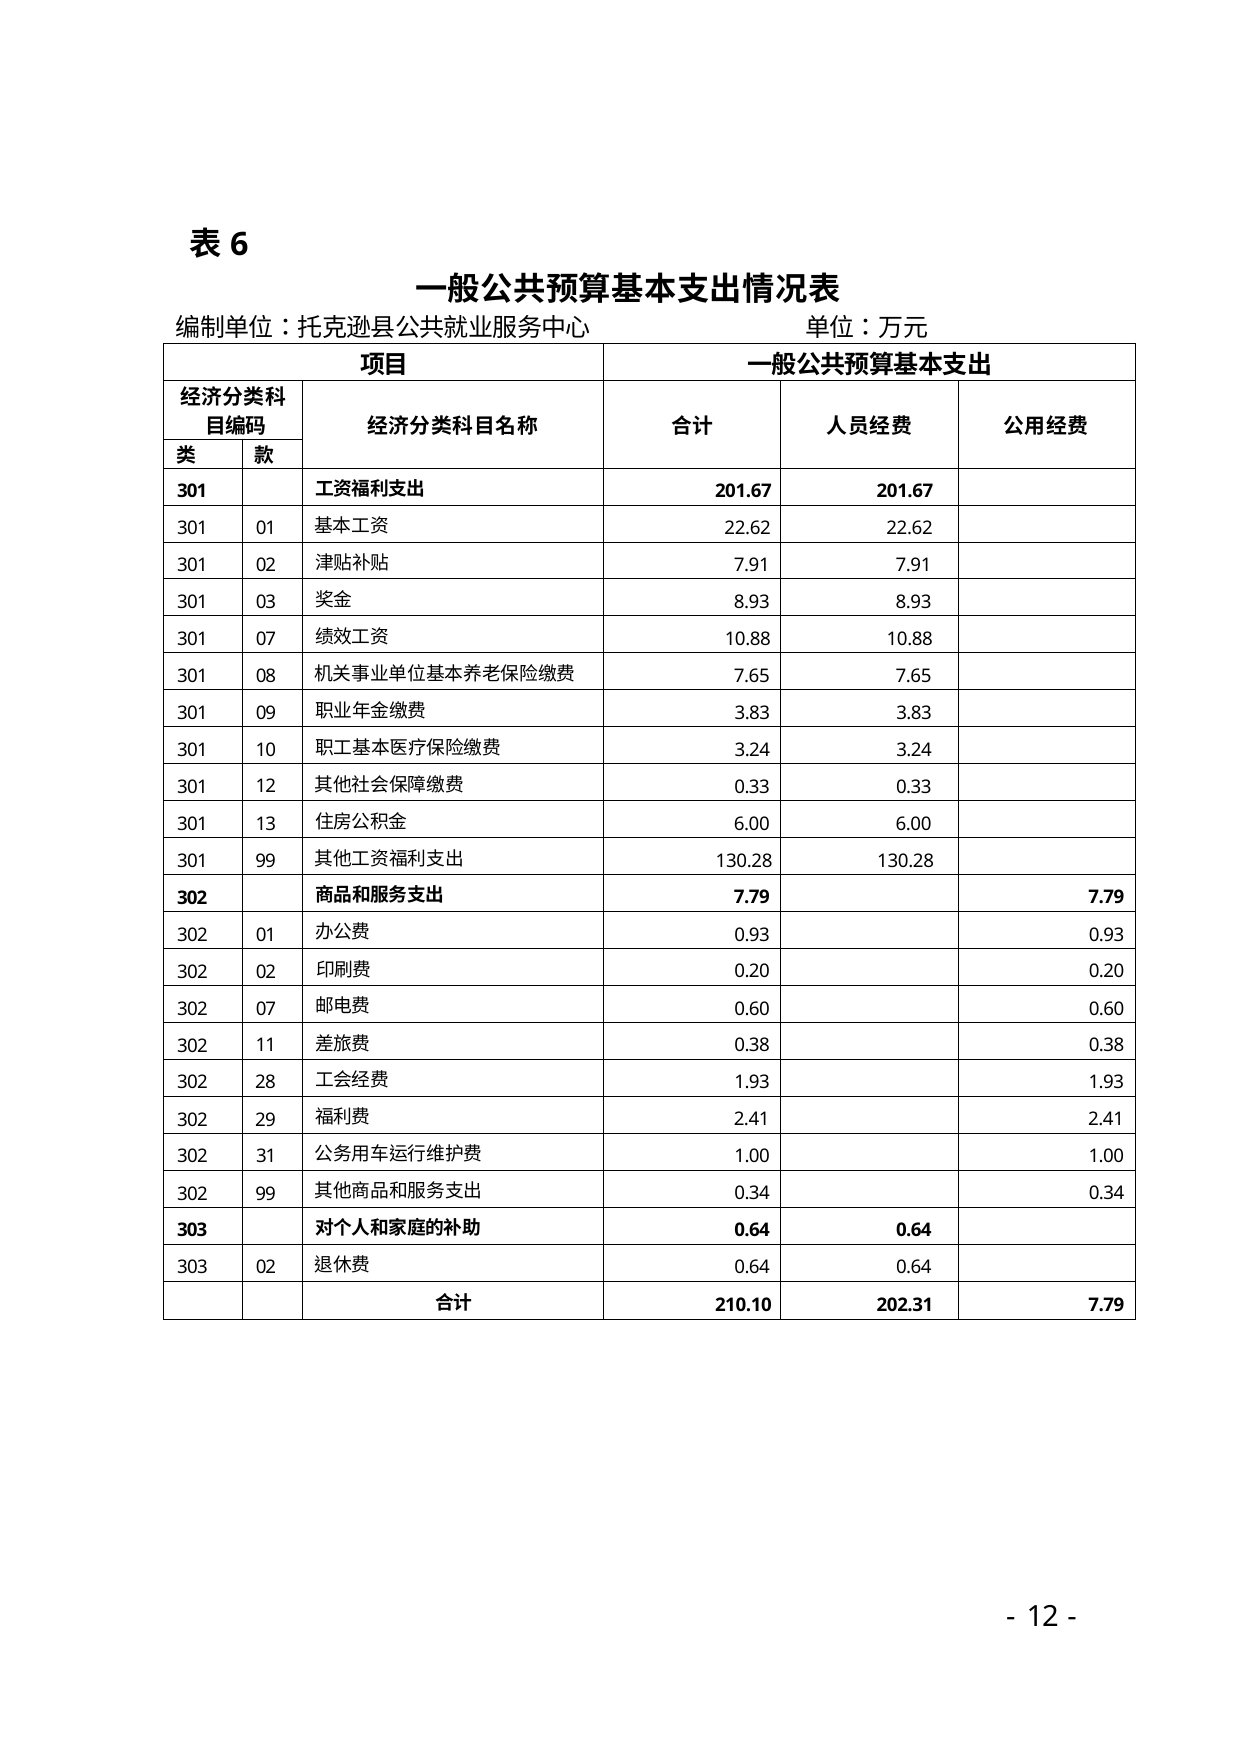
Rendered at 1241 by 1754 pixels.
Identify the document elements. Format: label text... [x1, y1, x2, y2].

table_cell [959, 727, 1135, 763]
table_cell [243, 469, 302, 504]
table_cell 7.79 [959, 875, 1135, 911]
table_cell 302 [164, 1171, 242, 1207]
table_cell 301 [164, 469, 242, 504]
table_cell 31 [243, 1134, 302, 1170]
table_cell 工会经费 [303, 1060, 603, 1096]
table_cell 301 [164, 764, 242, 800]
table_cell 津贴补贴 [303, 543, 603, 578]
table_cell 6.00 [781, 801, 958, 837]
table_cell 01 [243, 506, 302, 541]
table_cell [959, 469, 1135, 504]
table_cell 201.67 [604, 469, 780, 504]
table_cell 301 [164, 801, 242, 837]
table_cell 经济分类科 目编码 [164, 381, 302, 438]
table_cell [959, 579, 1135, 615]
table_cell 0.60 [959, 986, 1135, 1022]
table_cell 0.93 [604, 912, 780, 948]
table_cell [781, 912, 958, 948]
table_cell 0.60 [604, 986, 780, 1022]
table_cell 合计 [604, 381, 780, 468]
table_cell 02 [243, 1245, 302, 1281]
table_cell 公用经费 [959, 381, 1135, 468]
table_cell [243, 1208, 302, 1244]
table_cell [781, 1097, 958, 1133]
table_cell 10.88 [781, 616, 958, 652]
table_cell 其他社会保障缴费 [303, 764, 603, 800]
table_cell 0.33 [604, 764, 780, 800]
table_cell 6.00 [604, 801, 780, 837]
table_cell 03 [243, 579, 302, 615]
table_cell 302 [164, 912, 242, 948]
table_cell 7.79 [959, 1282, 1135, 1319]
table_cell 303 [164, 1208, 242, 1244]
table_cell 303 [164, 1245, 242, 1281]
table_cell [959, 838, 1135, 874]
table_cell 职业年金缴费 [303, 690, 603, 726]
table_cell [781, 1060, 958, 1096]
table_cell 13 [243, 801, 302, 837]
table_cell 福利费 [303, 1097, 603, 1133]
table_cell 工资福利支出 [303, 469, 603, 504]
table_cell 28 [243, 1060, 302, 1096]
table_cell 0.38 [959, 1023, 1135, 1059]
table_cell 301 [164, 838, 242, 874]
table_cell 0.64 [781, 1208, 958, 1244]
table_cell 10.88 [604, 616, 780, 652]
table_cell 22.62 [781, 506, 958, 541]
table_cell 0.64 [604, 1208, 780, 1244]
table_cell 301 [164, 616, 242, 652]
table_cell 301 [164, 579, 242, 615]
table_cell 基本工资 [303, 506, 603, 541]
table_cell 对个人和家庭的补助 [303, 1208, 603, 1244]
table_cell 0.20 [959, 949, 1135, 985]
table_cell 办公费 [303, 912, 603, 948]
text 编制单位：托克逊县公共就业服务中心 单位：万元 [176, 312, 1136, 342]
table_cell 其他商品和服务支出 [303, 1171, 603, 1207]
table_cell 07 [243, 616, 302, 652]
table_cell 0.20 [604, 949, 780, 985]
table_cell 8.93 [781, 579, 958, 615]
table_cell 印刷费 [303, 949, 603, 985]
table_header 一般公共预算基本支出 [604, 344, 1135, 380]
table_cell 10 [243, 727, 302, 763]
table_cell 7.91 [781, 543, 958, 578]
table_cell 301 [164, 690, 242, 726]
table_cell 99 [243, 1171, 302, 1207]
table_cell 1.93 [959, 1060, 1135, 1096]
table_cell [959, 653, 1135, 689]
table_cell 09 [243, 690, 302, 726]
table_cell 130.28 [781, 838, 958, 874]
table_cell [243, 875, 302, 911]
table_cell 0.64 [781, 1245, 958, 1281]
table_cell 3.83 [781, 690, 958, 726]
table_cell 301 [164, 543, 242, 578]
table_cell 99 [243, 838, 302, 874]
table_cell 08 [243, 653, 302, 689]
table_cell 302 [164, 1023, 242, 1059]
table_cell 人员经费 [781, 381, 958, 468]
table_cell 302 [164, 1060, 242, 1096]
table_cell 12 [243, 764, 302, 800]
table_cell 退休费 [303, 1245, 603, 1281]
table_cell 公务用车运行维护费 [303, 1134, 603, 1170]
table_cell [959, 506, 1135, 541]
table_cell 22.62 [604, 506, 780, 541]
table_cell 2.41 [959, 1097, 1135, 1133]
table_cell 1.93 [604, 1060, 780, 1096]
table_cell [781, 949, 958, 985]
table_cell 0.38 [604, 1023, 780, 1059]
table_cell 302 [164, 1134, 242, 1170]
table_cell 邮电费 [303, 986, 603, 1022]
table_cell [164, 1282, 242, 1319]
table_cell 210.10 [604, 1282, 780, 1319]
table_cell 经济分类科目名称 [303, 381, 603, 468]
table_cell [959, 1245, 1135, 1281]
table_cell 3.24 [604, 727, 780, 763]
table_cell 301 [164, 653, 242, 689]
table_cell 0.34 [959, 1171, 1135, 1207]
text 表 6 [189, 223, 1136, 264]
table_cell 7.79 [604, 875, 780, 911]
table_cell 02 [243, 543, 302, 578]
table_cell 其他工资福利支出 [303, 838, 603, 874]
table_cell [781, 875, 958, 911]
table_cell 11 [243, 1023, 302, 1059]
table_cell 301 [164, 727, 242, 763]
table_cell 302 [164, 1097, 242, 1133]
table_cell 01 [243, 912, 302, 948]
table_cell 8.93 [604, 579, 780, 615]
table_cell 02 [243, 949, 302, 985]
table_cell [959, 1208, 1135, 1244]
table_cell 302 [164, 986, 242, 1022]
table_cell 0.64 [604, 1245, 780, 1281]
table_cell [959, 543, 1135, 578]
table_cell 1.00 [959, 1134, 1135, 1170]
text 一般公共预算基本支出情况表 [415, 268, 1136, 308]
table_cell 0.33 [781, 764, 958, 800]
table_cell 7.65 [781, 653, 958, 689]
table_cell [959, 616, 1135, 652]
table_cell 301 [164, 506, 242, 541]
table_cell [781, 986, 958, 1022]
table_cell 201.67 [781, 469, 958, 504]
table_cell 合计 [303, 1282, 603, 1319]
table_cell 职工基本医疗保险缴费 [303, 727, 603, 763]
table_cell 2.41 [604, 1097, 780, 1133]
table_cell [781, 1023, 958, 1059]
table_cell 3.83 [604, 690, 780, 726]
table_cell 款 [243, 440, 302, 468]
table_cell 0.93 [959, 912, 1135, 948]
table_cell 0.34 [604, 1171, 780, 1207]
table_cell 3.24 [781, 727, 958, 763]
table_cell 202.31 [781, 1282, 958, 1319]
table_cell [781, 1171, 958, 1207]
table_cell 商品和服务支出 [303, 875, 603, 911]
table_cell 机关事业单位基本养老保险缴费 [303, 653, 603, 689]
table_cell 住房公积金 [303, 801, 603, 837]
table_cell [959, 801, 1135, 837]
table_cell 130.28 [604, 838, 780, 874]
table_cell 302 [164, 949, 242, 985]
table_cell [959, 764, 1135, 800]
table_cell 302 [164, 875, 242, 911]
table_cell 1.00 [604, 1134, 780, 1170]
table_cell [243, 1282, 302, 1319]
table_cell 奖金 [303, 579, 603, 615]
table_cell 7.65 [604, 653, 780, 689]
table_cell [781, 1134, 958, 1170]
table_cell [959, 690, 1135, 726]
table_header 项目 [164, 344, 603, 380]
table_cell 7.91 [604, 543, 780, 578]
table_cell 29 [243, 1097, 302, 1133]
table_cell 绩效工资 [303, 616, 603, 652]
table_cell 07 [243, 986, 302, 1022]
table_cell 差旅费 [303, 1023, 603, 1059]
table_cell 类 [164, 440, 242, 468]
